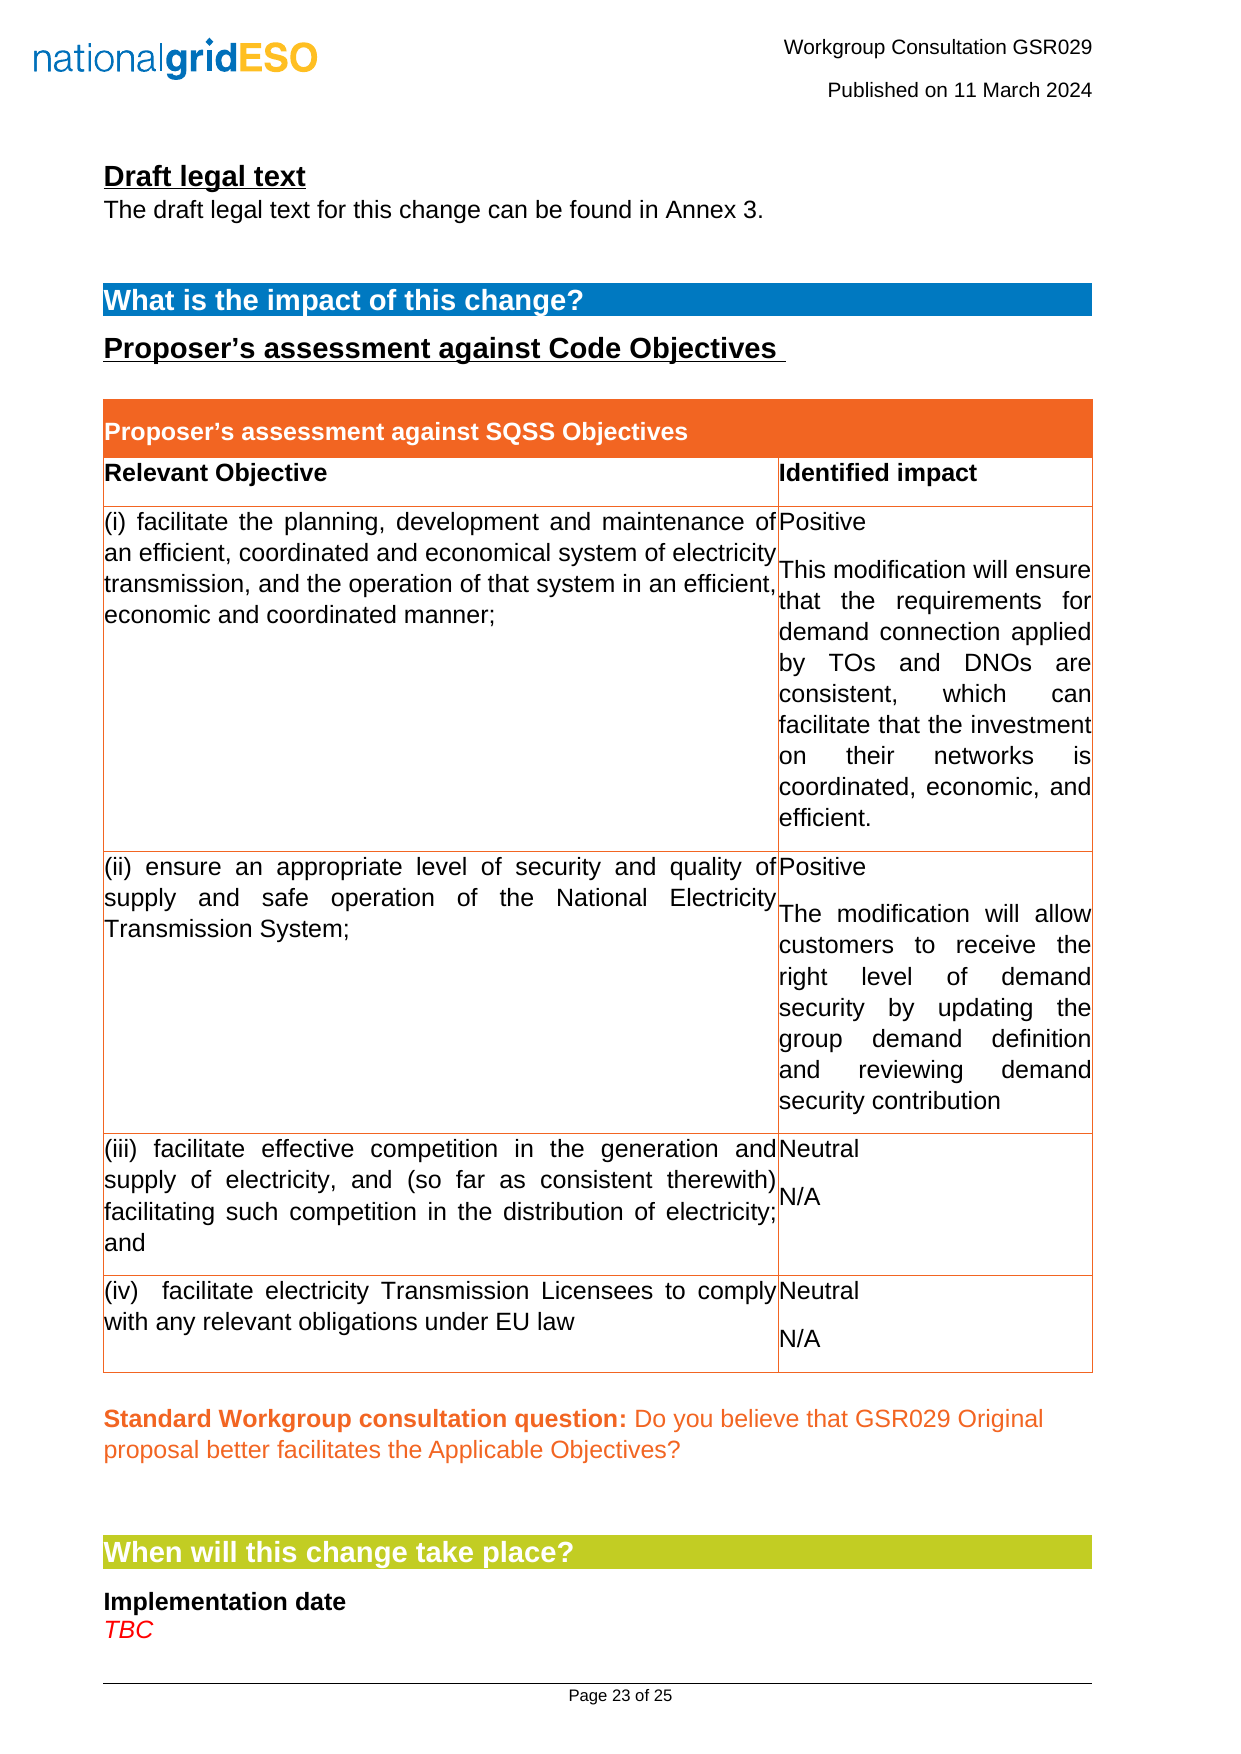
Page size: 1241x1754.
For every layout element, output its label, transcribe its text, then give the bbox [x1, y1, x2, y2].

table_cell (i) facilitate the planning, development and maintenance of an efficient, coordinated and economical system of electricity transmission, and the operation of that system in an efficient, economic and coordinated manner; [104, 507, 778, 851]
subtitle Implementation date [103, 1584, 1092, 1615]
table_cell (iii) facilitate effective competition in the generation and supply of electricity, and (so far as consistent therewith) facilitating such competition in the distribution of electricity; and [104, 1134, 778, 1275]
table_cell Relevant Objective [104, 458, 778, 506]
table_cell Identified impact [779, 458, 1092, 506]
text What is the impact of this change? [103, 283, 1092, 316]
list The draft legal text for this change can be found in Annex 3. [103, 195, 1092, 223]
table_cell [779, 1276, 1092, 1372]
table_cell (iv) facilitate electricity Transmission Licensees to comply with any relevant obligations under EU law [104, 1276, 778, 1372]
text TBC [103, 1615, 1092, 1644]
subtitle Draft legal text [103, 158, 1092, 192]
text When will this change take place? [103, 1535, 1092, 1569]
list Standard Workgroup consultation question: Do you believe that GSR029 Original proposal better facilitates the Applicable Objectives? [103, 1404, 1092, 1464]
table_cell [779, 852, 1092, 1133]
table_cell [779, 1134, 1092, 1275]
table_header Proposer’s assessment against SQSS Objectives [104, 400, 1092, 457]
table_cell [779, 507, 1092, 851]
table_cell (ii) ensure an appropriate level of security and quality of supply and safe operation of the National Electricity Transmission System; [104, 852, 778, 1133]
subtitle Proposer’s assessment against Code Objectives [103, 331, 1092, 365]
